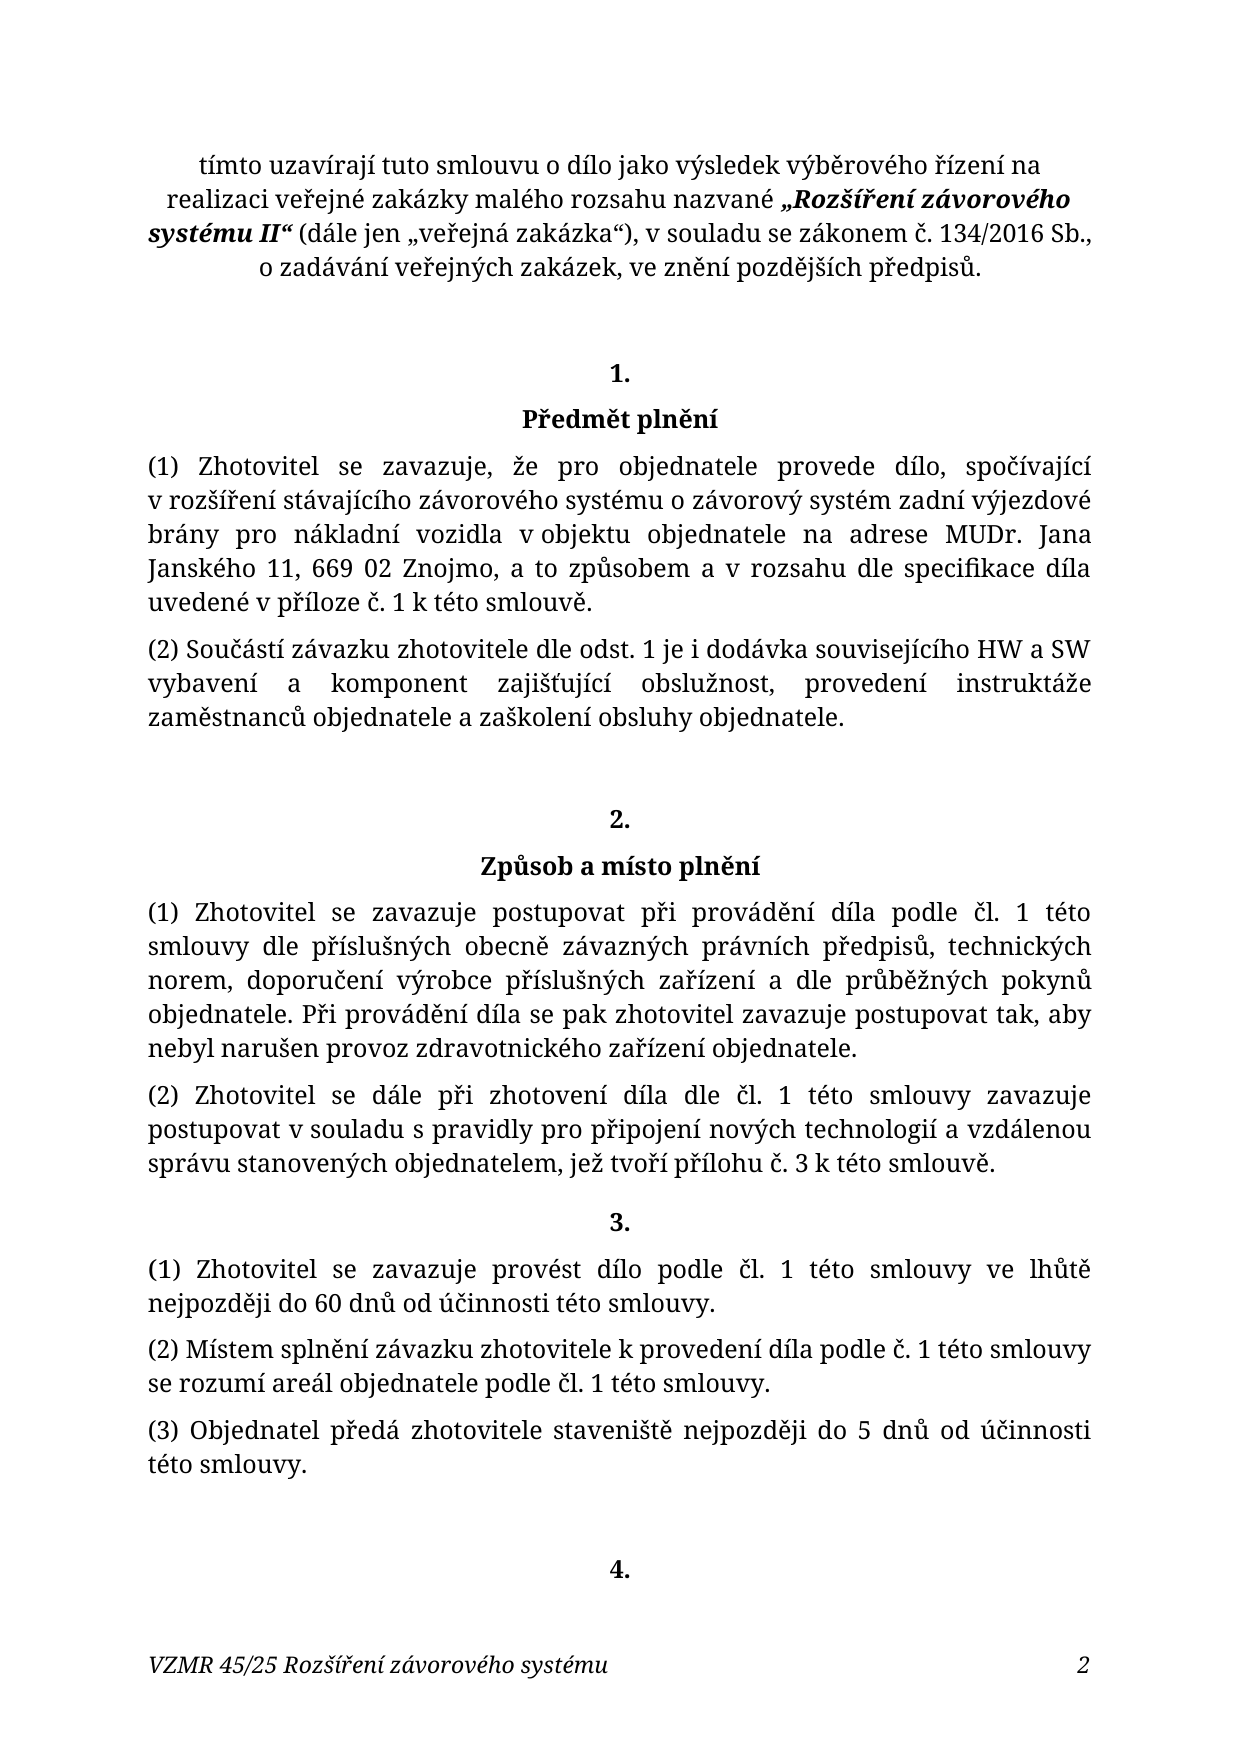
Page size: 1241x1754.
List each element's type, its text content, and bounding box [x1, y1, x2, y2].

text tímto uzavírají tuto smlouvu o dílo jako výsledek výběrového řízení na realizaci veřejné zakázky malého rozsahu nazvané „Rozšíření závorového systému II“ (dále jen „veřejná zakázka“), v souladu se zákonem č. 134/2016 Sb., o zadávání veřejných zakázek, ve znění pozdějších předpisů. [148, 148, 1093, 284]
text (2) Místem splnění závazku zhotovitele k provedení díla podle č. 1 této smlouvy se rozumí areál objednatele podle čl. 1 této smlouvy. [148, 1332, 1093, 1400]
text Předmět plnění [148, 402, 1093, 436]
text (2) Součástí závazku zhotovitele dle odst. 1 je i dodávka souvisejícího HW a SW vybavení a komponent zajišťující obslužnost, provedení instruktáže zaměstnanců objednatele a zaškolení obsluhy objednatele. [148, 631, 1093, 733]
text 1. [148, 355, 1093, 389]
text 3. [148, 1205, 1093, 1239]
text 2. [148, 802, 1093, 836]
text 4. [148, 1552, 1093, 1586]
text (1) Zhotovitel se zavazuje provést dílo podle čl. 1 této smlouvy ve lhůtě nejpozději do 60 dnů od účinnosti této smlouvy. [148, 1251, 1093, 1319]
text (1) Zhotovitel se zavazuje postupovat při provádění díla podle čl. 1 této smlouvy dle příslušných obecně závazných právních předpisů, technických norem, doporučení výrobce příslušných zařízení a dle průběžných pokynů objednatele. Při provádění díla se pak zhotovitel zavazuje postupovat tak, aby nebyl narušen provoz zdravotnického zařízení objednatele. [148, 895, 1093, 1065]
text (1) Zhotovitel se zavazuje, že pro objednatele provede dílo, spočívající v rozšíření stávajícího závorového systému o závorový systém zadní výjezdové brány pro nákladní vozidla v objektu objednatele na adrese MUDr. Jana Janského 11, 669 02 Znojmo, a to způsobem a v rozsahu dle specifikace díla uvedené v příloze č. 1 k této smlouvě. [148, 448, 1093, 619]
text (3) Objednatel předá zhotovitele staveniště nejpozději do 5 dnů od účinnosti této smlouvy. [148, 1412, 1093, 1481]
text (2) Zhotovitel se dále při zhotovení díla dle čl. 1 této smlouvy zavazuje postupovat v souladu s pravidly pro připojení nových technologií a vzdálenou správu stanovených objednatelem, jež tvoří přílohu č. 3 k této smlouvě. [148, 1077, 1093, 1180]
text Způsob a místo plnění [148, 848, 1093, 882]
